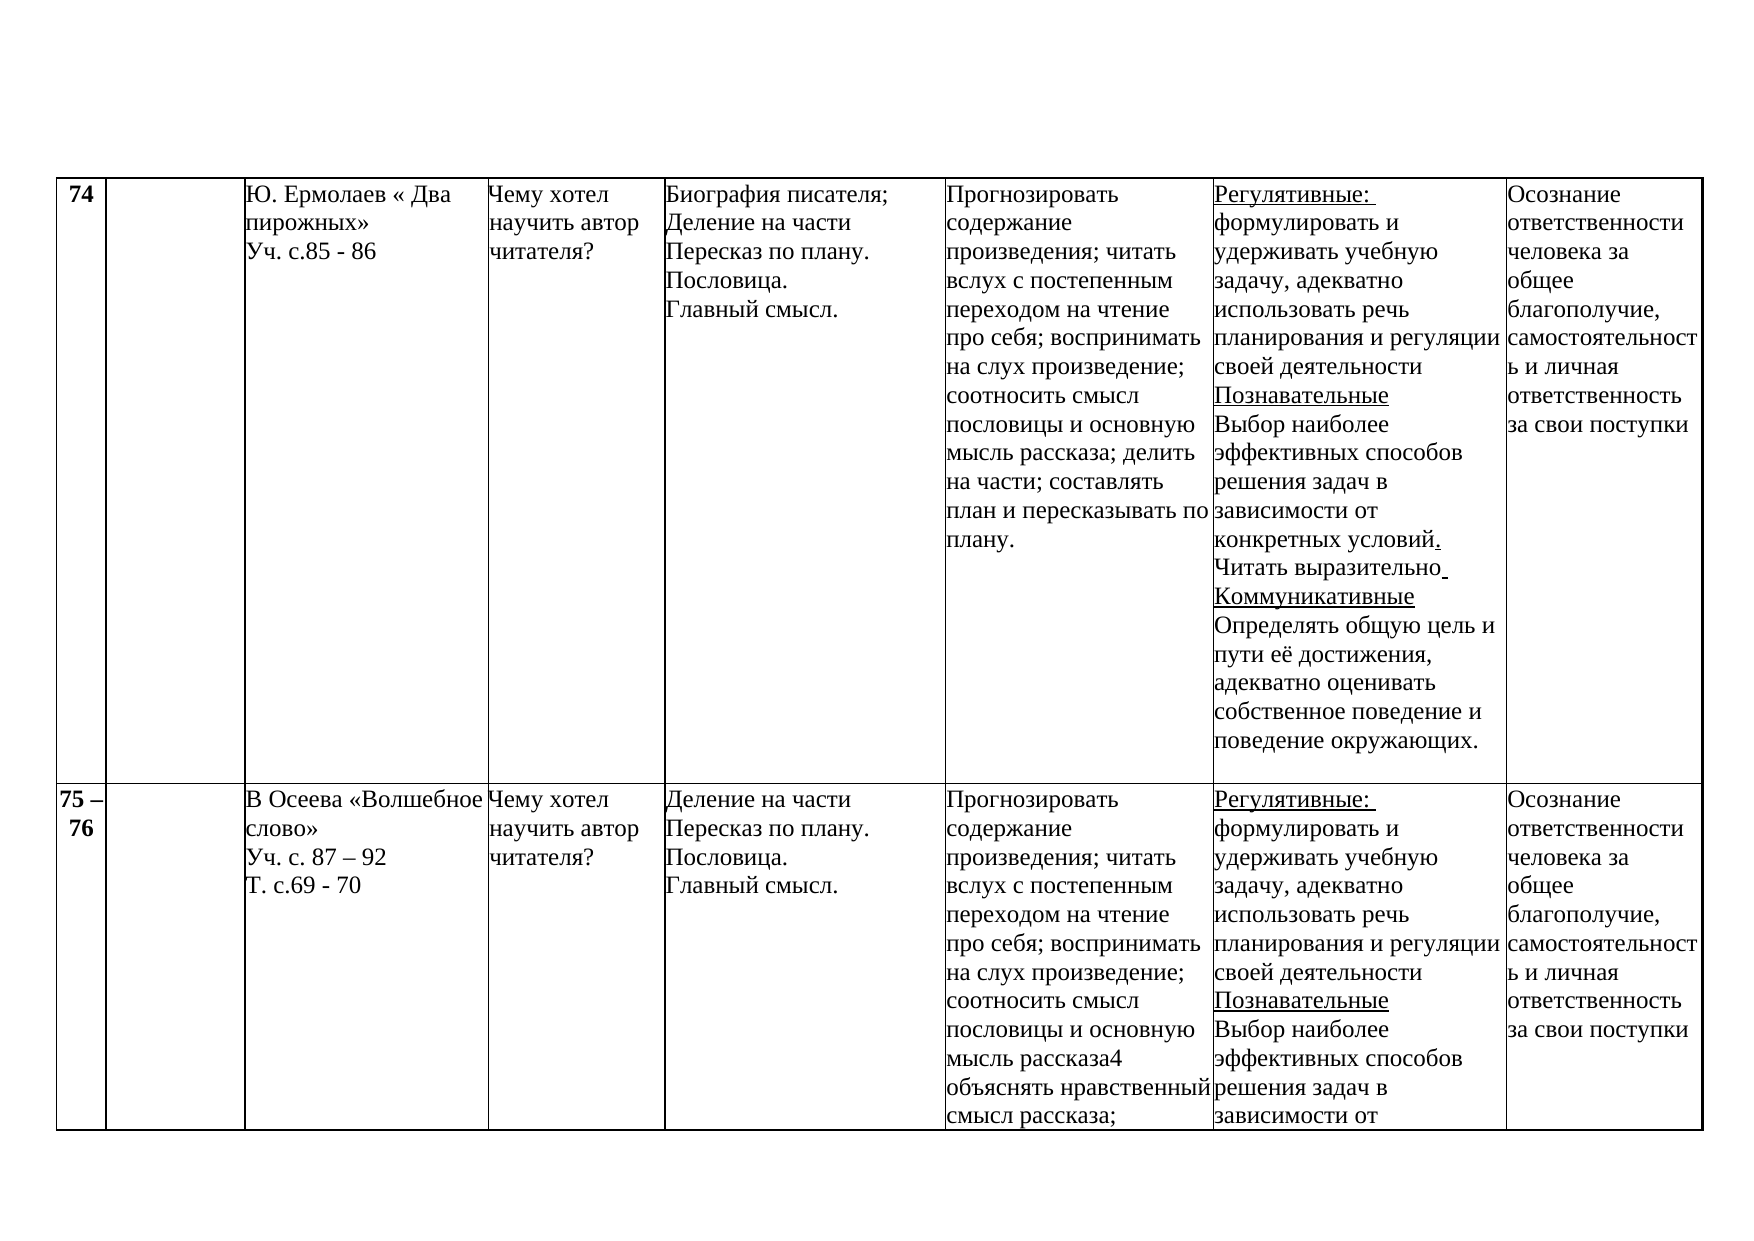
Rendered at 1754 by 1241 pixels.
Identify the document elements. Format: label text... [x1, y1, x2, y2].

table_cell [1507, 784, 1701, 1129]
table_cell Ю. Ермолаев « Два пирожных» Уч. с.85 - 86 [246, 179, 488, 782]
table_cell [489, 784, 664, 1129]
table_cell [107, 179, 244, 782]
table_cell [246, 784, 488, 1129]
table_cell 74 [57, 179, 105, 782]
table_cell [666, 784, 945, 1129]
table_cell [1507, 179, 1701, 782]
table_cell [1214, 179, 1506, 782]
table_cell Биография писателя; Деление на части Пересказ по плану. Пословица. Главный смысл. [666, 179, 945, 782]
table_cell [107, 784, 244, 1129]
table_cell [946, 179, 1213, 782]
table_cell 75 – 76 [57, 784, 105, 1129]
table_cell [1214, 784, 1506, 1129]
table_cell Чему хотел научить автор читателя? [489, 179, 664, 782]
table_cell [946, 784, 1213, 1129]
